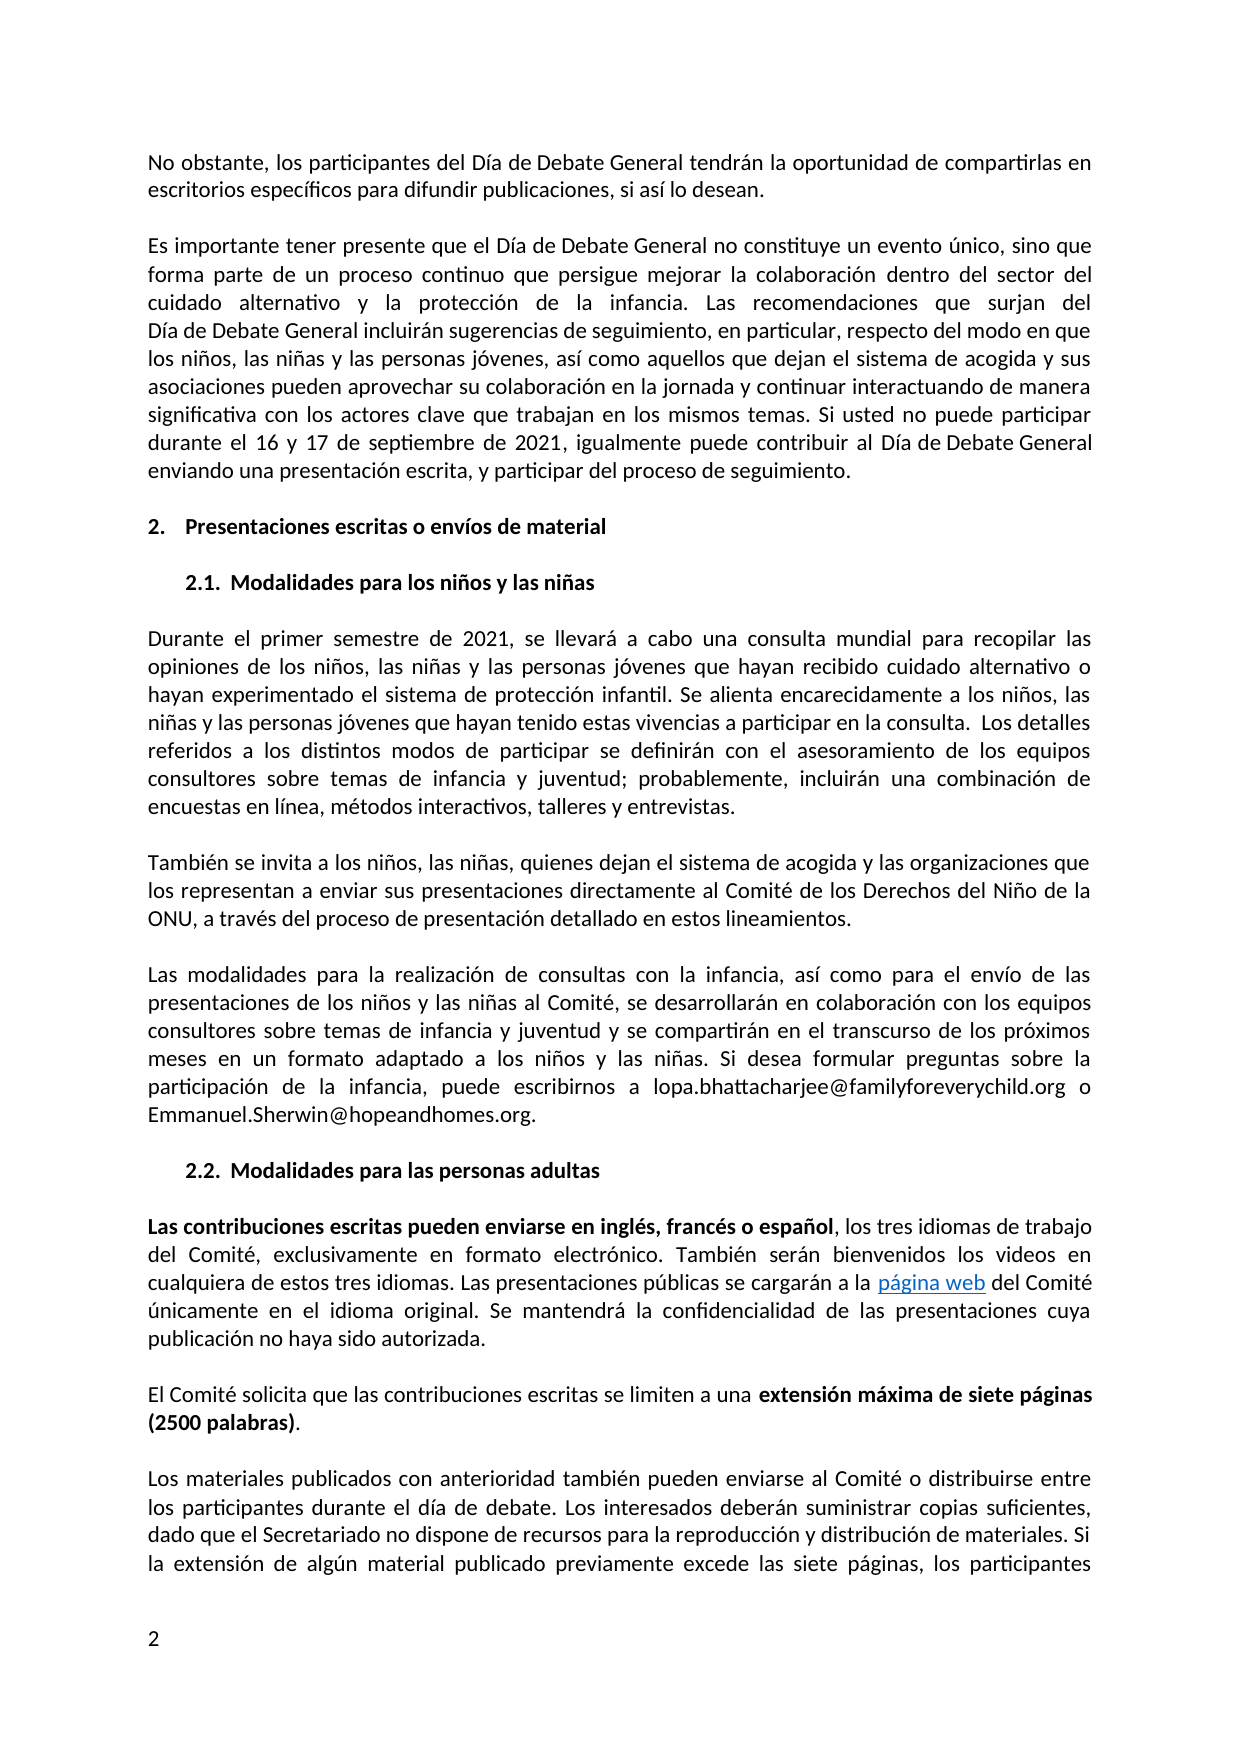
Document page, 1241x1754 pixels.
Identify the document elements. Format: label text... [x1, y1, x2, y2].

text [148, 148, 1093, 204]
text Es importante tener presente que el Día de Debate General no constituye un evento único, sino que forma parte de un proceso continuo que persigue mejorar la colaboración dentro del sector del cuidado alternativo y la protección de la infancia. Las recomendaciones que surjan del Día de Debate General incluirán sugerencias de seguimiento, en particular, respecto del modo en que los niños, las niñas y las personas jóvenes, así como aquellos que dejan el sistema de acogida y sus asociaciones pueden aprovechar su colaboración en la jornada y continuar interactuando de manera significativa con los actores clave que trabajan en los mismos temas. Si usted no puede participar durante el 16 y 17 de septiembre de 2021, igualmente puede contribuir al Día de Debate General enviando una presentación escrita, y participar del proceso de seguimiento. [148, 232, 1093, 484]
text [148, 1464, 1093, 1577]
text También se invita a los niños, las niñas, quienes dejan el sistema de acogida y las organizaciones que los representan a enviar sus presentaciones directamente al Comité de los Derechos del Niño de la ONU, a través del proceso de presentación detallado en estos lineamientos. [148, 848, 1093, 932]
text Durante el primer semestre de 2021, se llevará a cabo una consulta mundial para recopilar las opiniones de los niños, las niñas y las personas jóvenes que hayan recibido cuidado alternativo o hayan experimentado el sistema de protección infantil. Se alienta encarecidamente a los niños, las niñas y las personas jóvenes que hayan tenido estas vivencias a participar en la consulta. Los detalles referidos a los distintos modos de participar se definirán con el asesoramiento de los equipos consultores sobre temas de infancia y juventud; probablemente, incluirán una combinación de encuestas en línea, métodos interactivos, talleres y entrevistas. [148, 624, 1093, 820]
list Modalidades para los niños y las niñas [185, 568, 1093, 596]
text El Comité solicita que las contribuciones escritas se limiten a una extensión máxima de siete páginas (2500 palabras). [148, 1381, 1093, 1437]
list Presentaciones escritas o envíos de material [148, 512, 1093, 540]
text Las modalidades para la realización de consultas con la infancia, así como para el envío de las presentaciones de los niños y las niñas al Comité, se desarrollarán en colaboración con los equipos consultores sobre temas de infancia y juventud y se compartirán en el transcurso de los próximos meses en un formato adaptado a los niños y las niñas. Si desea formular preguntas sobre la participación de la infancia, puede escribirnos a lopa.bhattacharjee@familyforeverychild.org o Emmanuel.Sherwin@hopeandhomes.org. [148, 960, 1093, 1128]
text Las contribuciones escritas pueden enviarse en inglés, francés o español, los tres idiomas de trabajo del Comité, exclusivamente en formato electrónico. También serán bienvenidos los videos en cualquiera de estos tres idiomas. Las presentaciones públicas se cargarán a la página web del Comité únicamente en el idioma original. Se mantendrá la confidencialidad de las presentaciones cuya publicación no haya sido autorizada. [148, 1212, 1093, 1352]
list Modalidades para las personas adultas [185, 1156, 1093, 1184]
